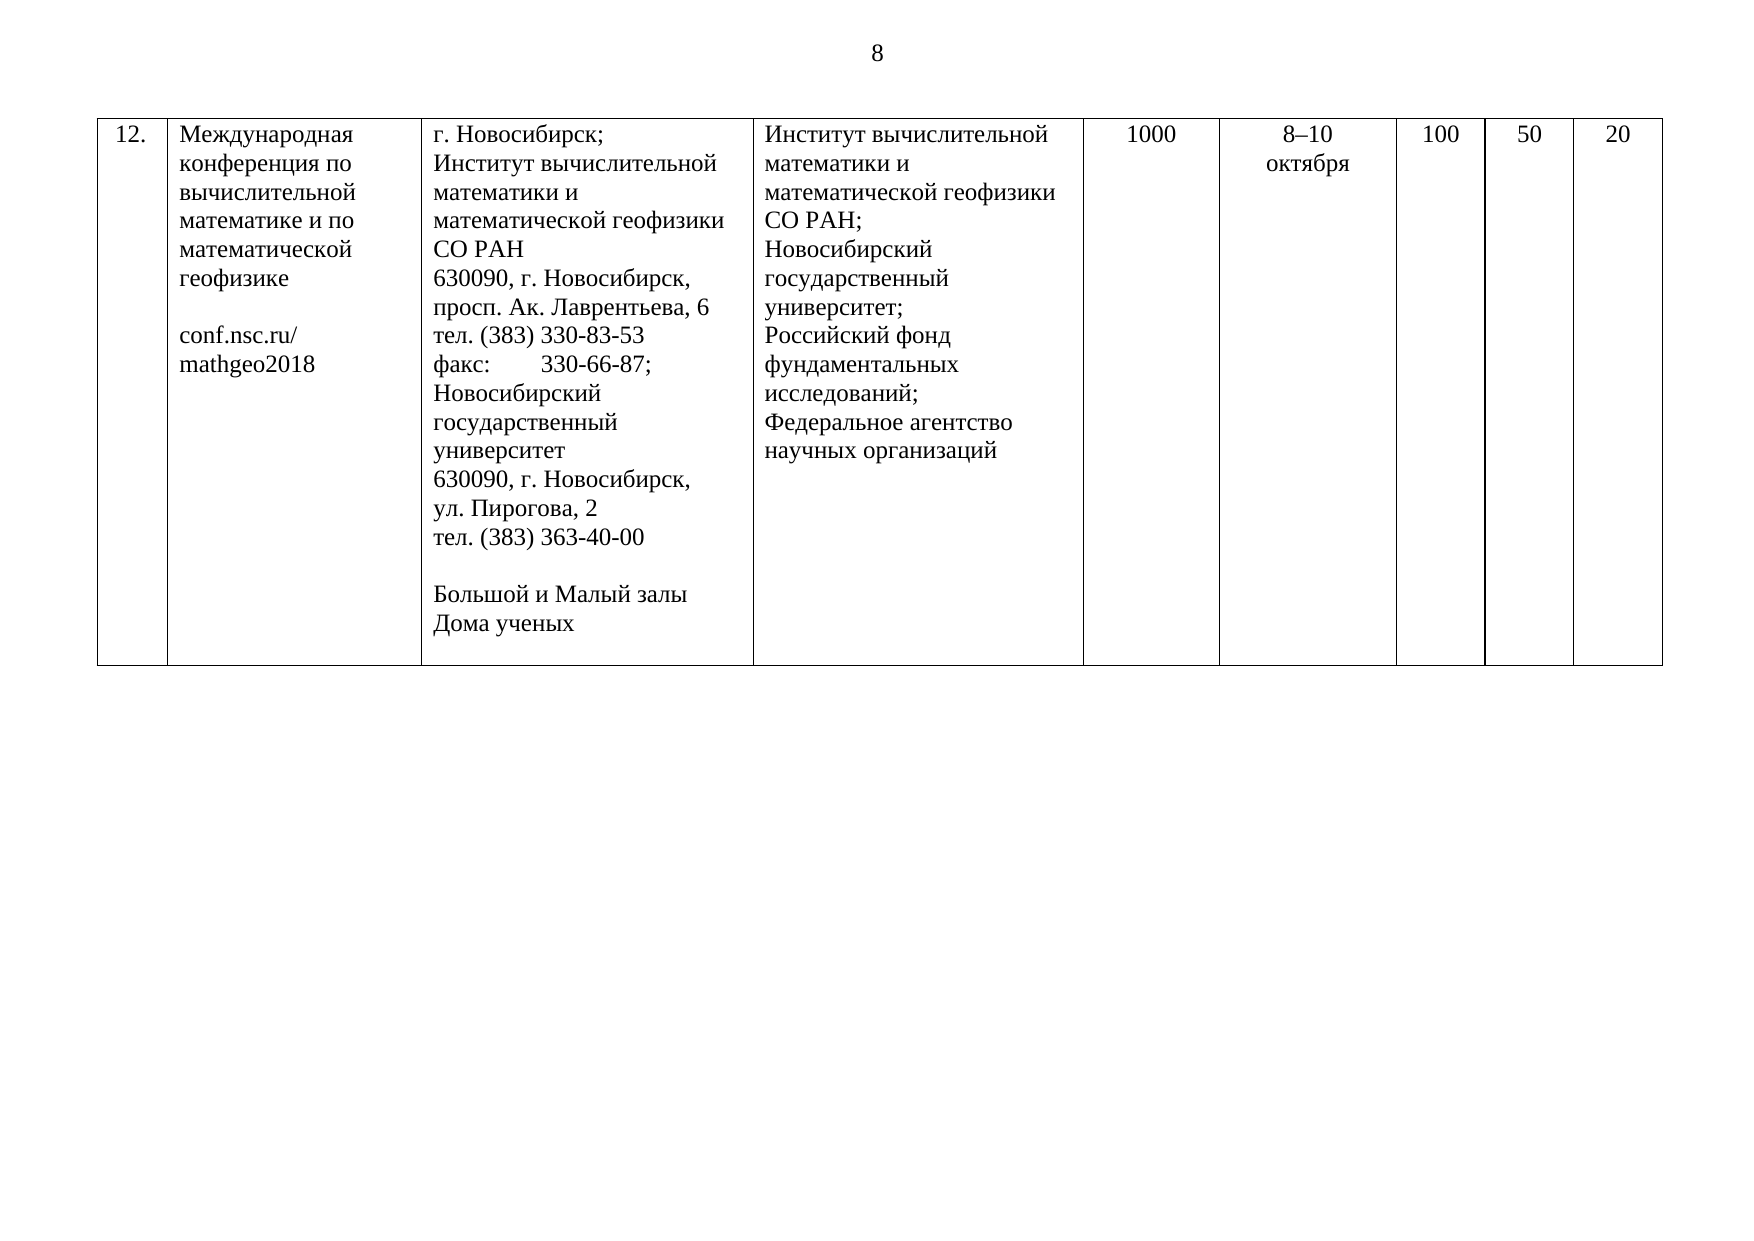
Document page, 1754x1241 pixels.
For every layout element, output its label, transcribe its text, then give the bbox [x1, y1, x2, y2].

table_cell 8–10 октября [1220, 119, 1396, 665]
table_cell Институт вычислительной математики и математической геофизики СО РАН; Новосибирский государственный университет; Российский фонд фундаментальных исследований; Федеральное агентство научных организаций [754, 119, 1083, 665]
table_cell 100 [1397, 119, 1484, 665]
table_cell Международная конференция по вычислительной математике и по математической геофизике conf.nsc.ru/mathgeo2018 [168, 119, 421, 665]
table_cell 1000 [1084, 119, 1219, 665]
table_cell г. Новосибирск; Институт вычислительной математики и математической геофизики СО РАН 630090, г. Новосибирск, просп. Ак. Лаврентьева, 6 тел. (383) 330-83-53 факс: 330-66-87; Новосибирский государственный университет 630090, г. Новосибирск, ул. Пирогова, 2 тел. (383) 363-40-00 Большой и Малый залы Дома ученых [422, 119, 753, 665]
table_cell 50 [1486, 119, 1573, 665]
table_cell [98, 119, 167, 665]
table_cell 20 [1574, 119, 1662, 665]
